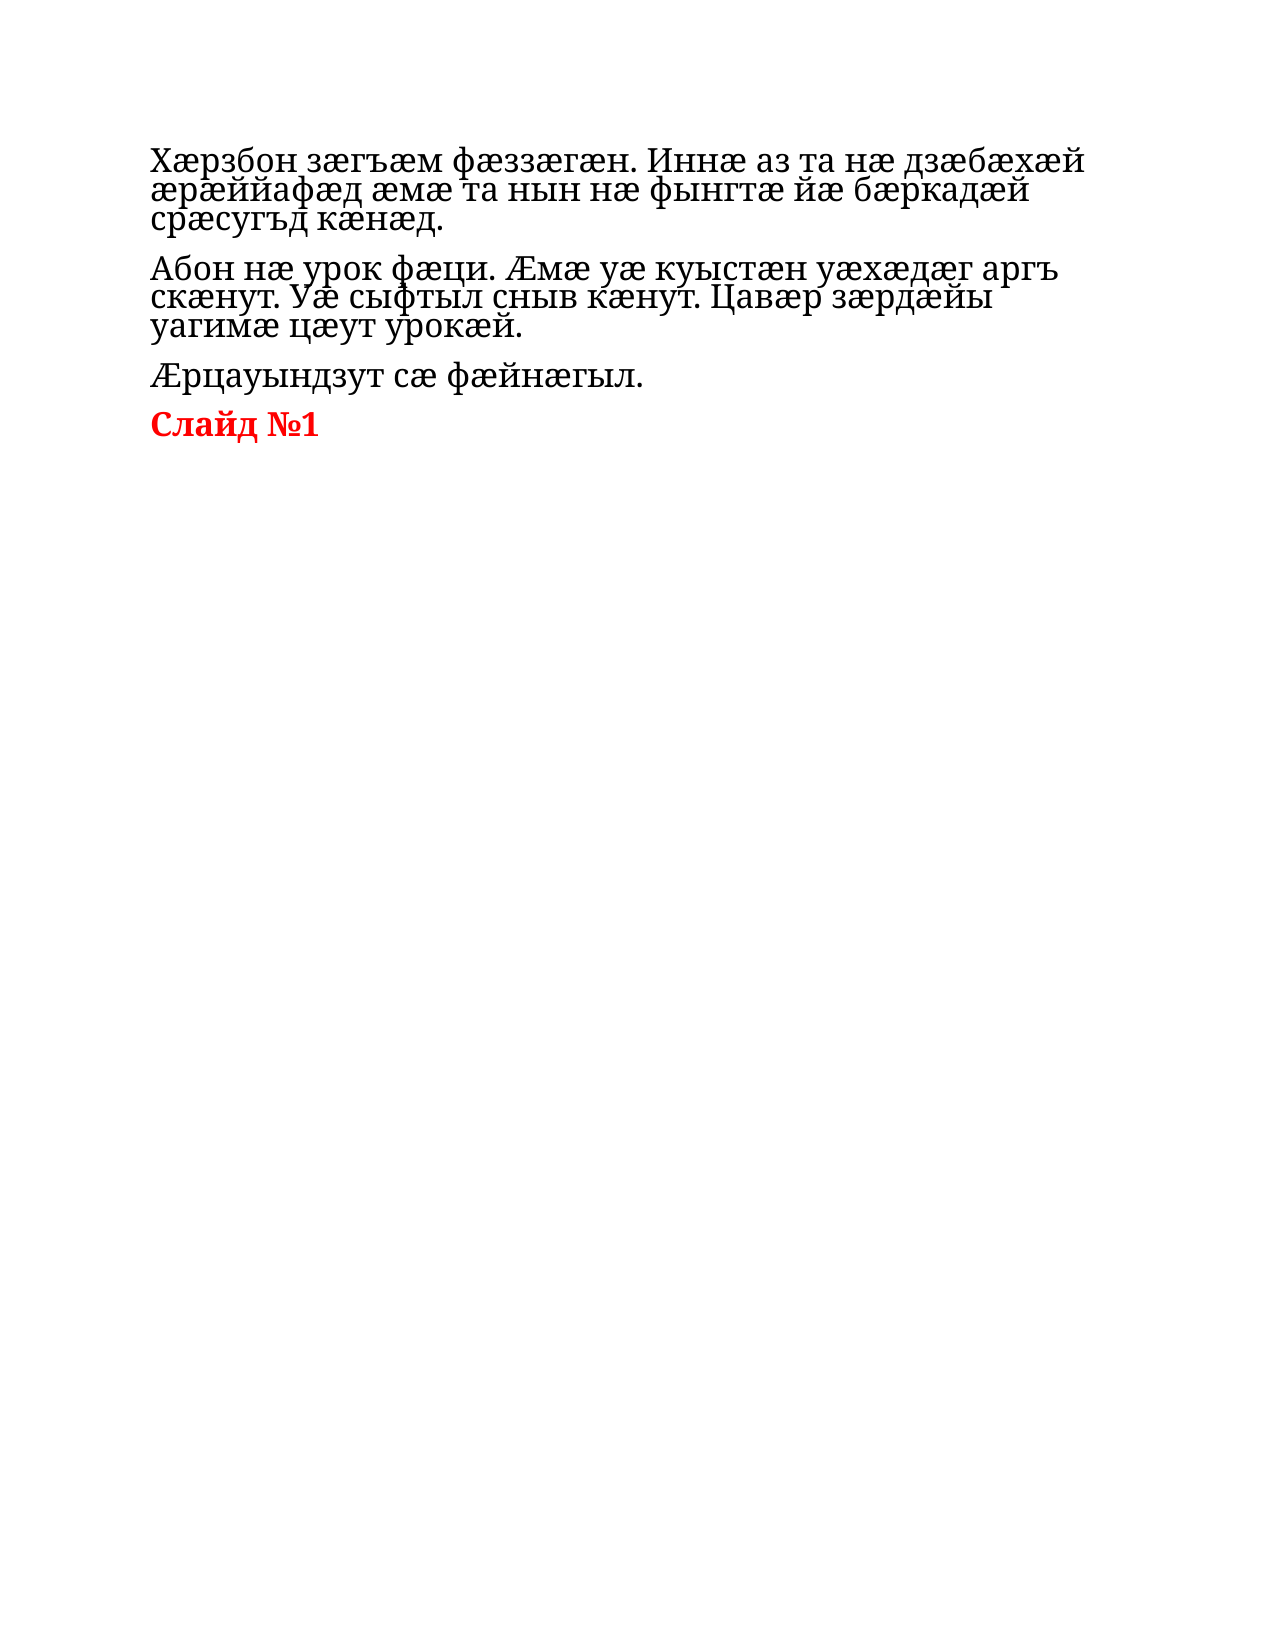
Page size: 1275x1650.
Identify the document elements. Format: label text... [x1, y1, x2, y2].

text Æрцауындзут сæ фæйнæгыл. [150, 364, 457, 393]
text Слайд №1 [150, 414, 1125, 442]
text Хæрзбон зæгъæм фæззæгæн. Иннæ аз та нæ дзæбæхæй æрæййафæд æмæ та нын нæ фынгтæ йæ бæркадæй срæсугъд кæнæд. [150, 150, 1125, 236]
text Абон нæ урок фæци. Æмæ уæ куыстæн уæхæдæг аргъ скæнут. Уæ сыфтыл сныв кæнут. Цавæр зæрдæйы уагимæ цæут урокæй. [150, 257, 1125, 343]
text Æрцауындзут сæ фæйнæгыл. [459, 364, 1125, 393]
